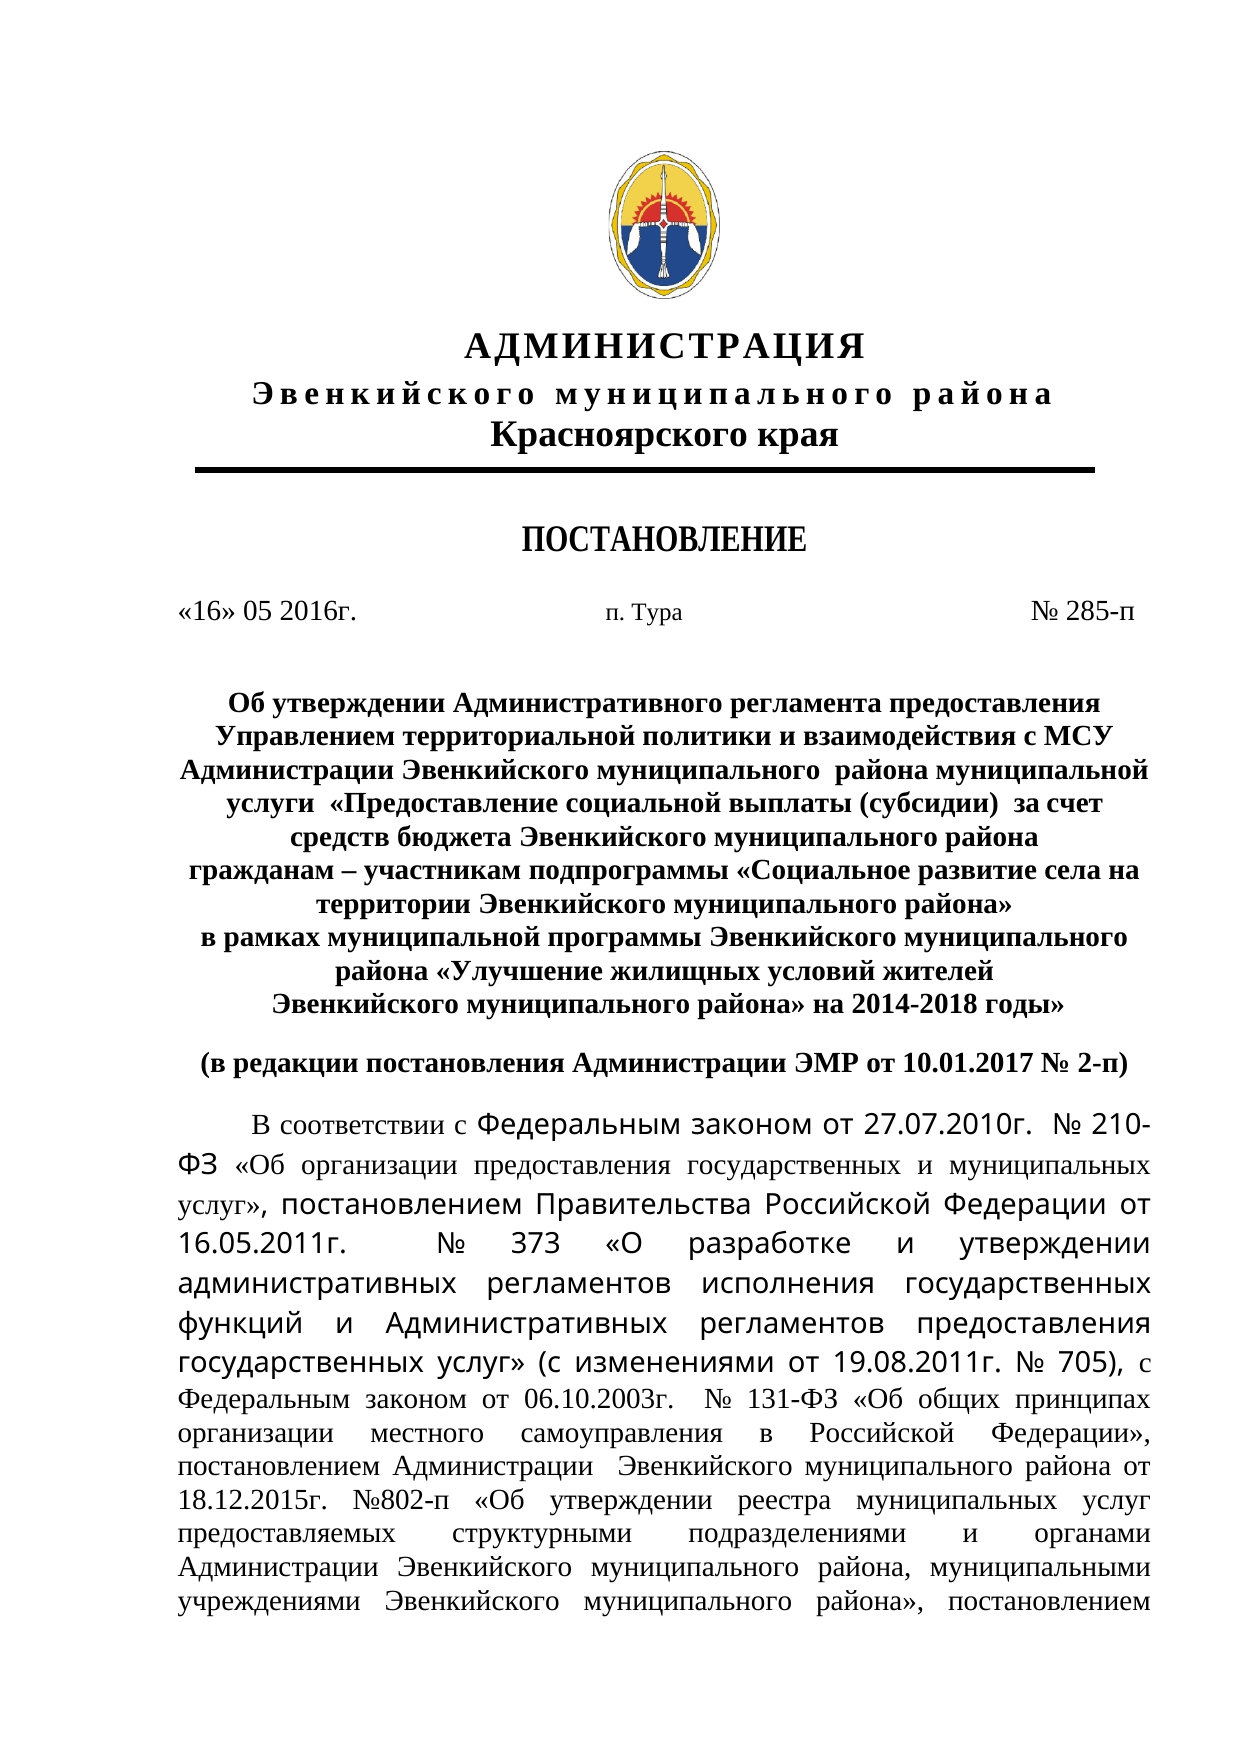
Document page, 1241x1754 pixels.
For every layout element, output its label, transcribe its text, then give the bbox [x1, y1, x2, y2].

text Эвенкийского муниципального района» на 2014-2018 годы» [177, 987, 1152, 1020]
text Красноярского края [177, 411, 1152, 454]
subtitle Эвенкийского муниципального района [251, 373, 1152, 411]
text (в редакции постановления Администрации ЭМР от 10.01.2017 № 2-п) [177, 1045, 1152, 1079]
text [177, 1104, 1152, 1616]
subtitle АДМИНИСТРАЦИЯ [177, 323, 1152, 367]
text в рамках муниципальной программы Эвенкийского муниципального района «Улучшение жилищных условий жителей [177, 919, 1152, 987]
picture [608, 151, 720, 299]
text «16» 05 2016г. п. Тура № 285-п [177, 593, 1152, 626]
text Об утверждении Административного регламента предоставления Управлением территориальной политики и взаимодействия с МСУ Администрации Эвенкийского муниципального района муниципальной услуги «Предоставление социальной выплаты (субсидии) за счет средств бюджета Эвенкийского муниципального района [177, 685, 1152, 852]
text гражданам – участникам подпрограммы «Социальное развитие села на территории Эвенкийского муниципального района» [177, 852, 1152, 919]
text ПОСТАНОВЛЕНИЕ [177, 516, 1152, 564]
